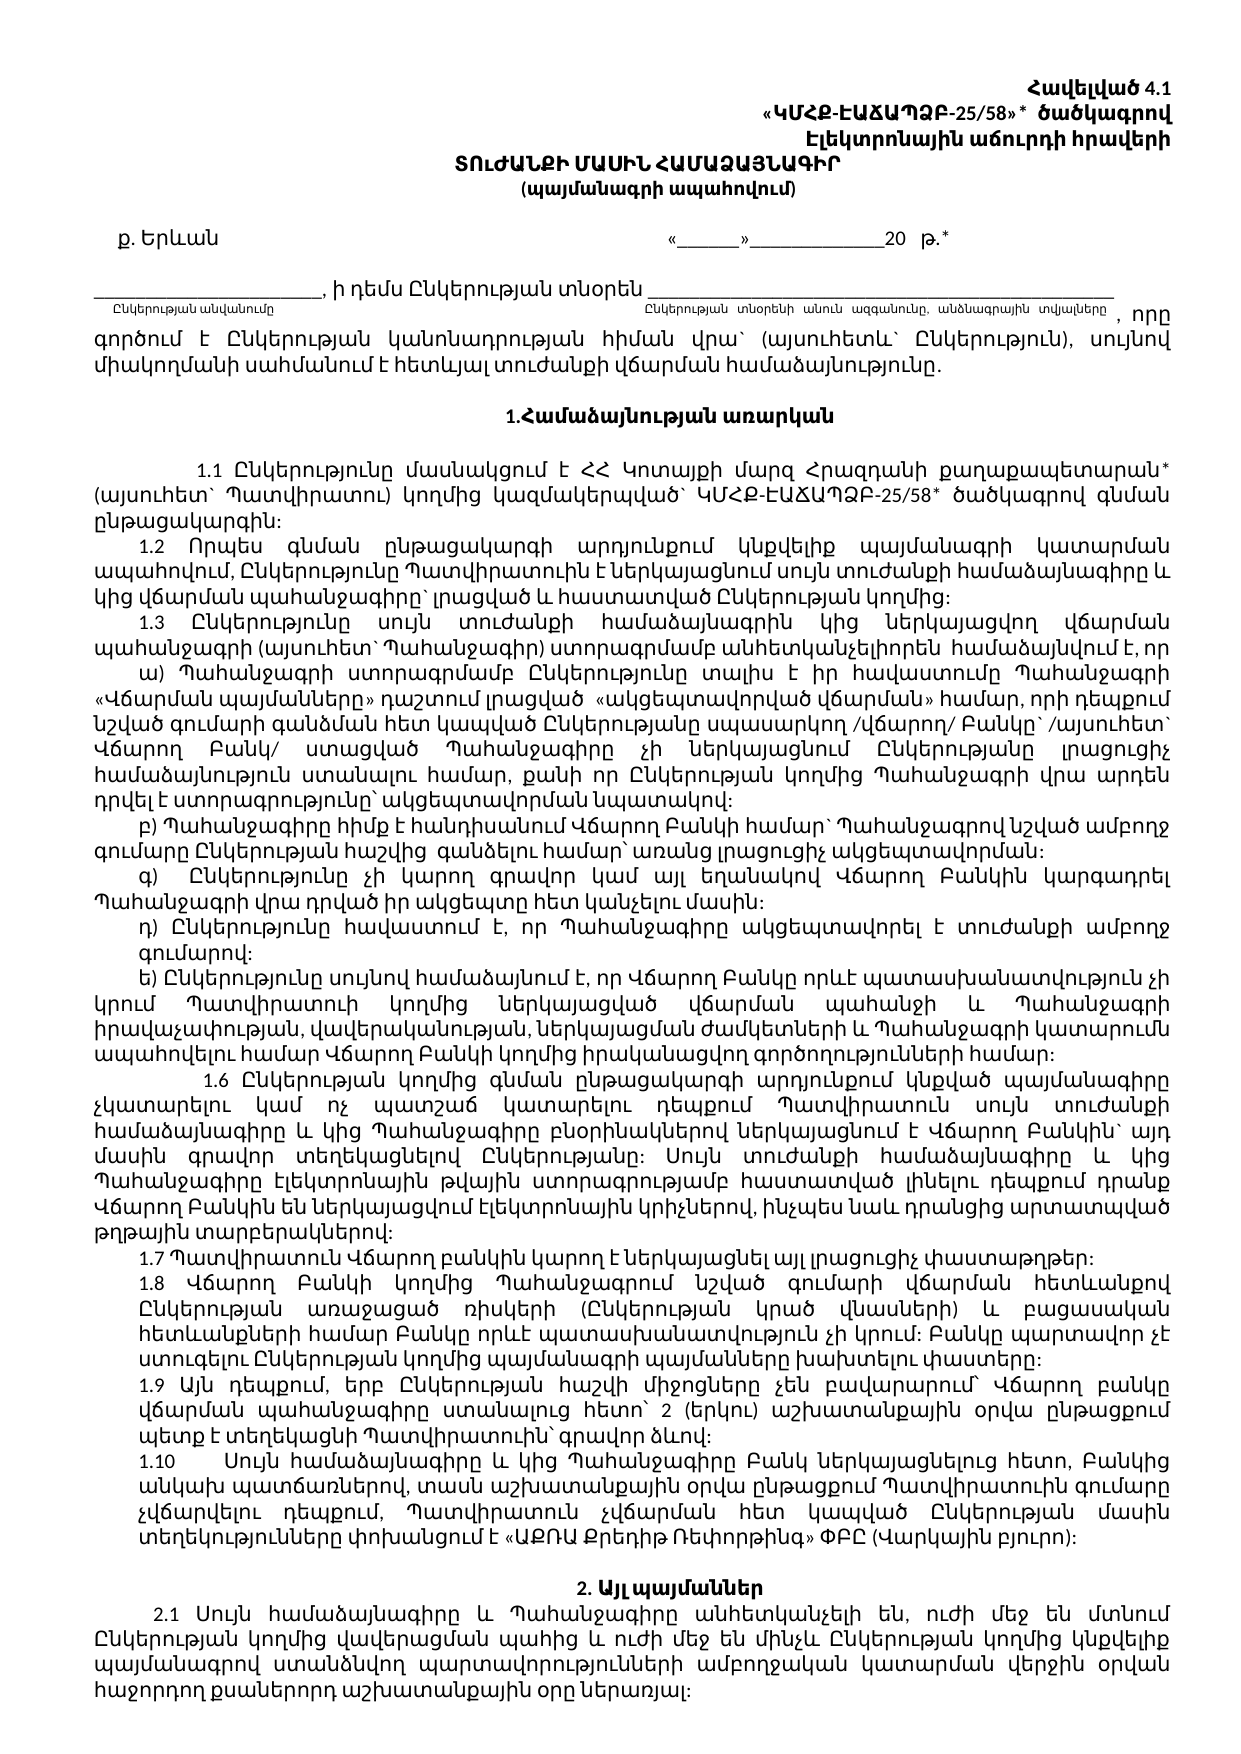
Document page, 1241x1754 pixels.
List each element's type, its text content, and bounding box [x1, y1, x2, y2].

text 1.6 Ընկերության կողմից գնման ընթացակարգի արդյունքում կնքված պայմանագիրը չկատարելու կամ ոչ պատշաճ կատարելու դեպքում Պատվիրատուն սույն տուժանքի համաձայնագիրը և կից Պահանջագիրը բնօրինակներով ներկայացնում է Վճարող Բանկին` այդ մասին գրավոր տեղեկացնելով Ընկերությանը: Սույն տուժանքի համաձայնագիրը և կից Պահանջագիրը էլեկտրոնային թվային ստորագրությամբ հաստատված լինելու դեպքում դրանք Վճարող Բանկին են ներկայացվում էլեկտրոնային կրիչներով, ինչպես նաև դրանցից արտատպված թղթային տարբերակներով: [94, 1067, 1171, 1245]
text ա) Պահանջագրի ստորագրմամբ Ընկերությունը տալիս է իր հավաստումը Պահանջագրի «Վճարման պայմանները» դաշտում լրացված «ակցեպտավորված վճարման» համար, որի դեպքում նշված գումարի գանձման հետ կապված Ընկերությանը սպասարկող /վճարող/ Բանկը` /այսուհետ` Վճարող Բանկ/ ստացված Պահանջագիրը չի ներկայացնում Ընկերությանը լրացուցիչ համաձայնություն ստանալու համար, քանի որ Ընկերության կողմից Պահանջագրի վրա արդեն դրվել է ստորագրությունը՝ ակցեպտավորման նպատակով: [94, 660, 1171, 813]
text 1.2 Որպես գնման ընթացակարգի արդյունքում կնքվելիք պայմանագրի կատարման ապահովում, Ընկերությունը Պատվիրատուին է ներկայացնում սույն տուժանքի համաձայնագիրը և կից վճարման պահանջագիրը` լրացված և հաստատված Ընկերության կողմից: [94, 533, 1171, 609]
text Էլեկտրոնային աճուրդի հրավերի [94, 126, 1171, 151]
text (պայմանագրի ապահովում) [94, 177, 1171, 199]
text 1.7 Պատվիրատուն Վճարող բանկին կարող է ներկայացնել այլ լրացուցիչ փաստաթղթեր: [138, 1245, 1171, 1270]
text ՏՈւԺԱՆՔԻ ՄԱՍԻՆ ՀԱՄԱՁԱՅՆԱԳԻՐ [94, 151, 1171, 177]
text 1.10 Սույն համաձայնագիրը և կից Պահանջագիրը Բանկ ներկայացնելուց հետո, Բանկից անկախ պատճառներով, տասն աշխատանքային օրվա ընթացքում Պատվիրատուին գումարը չվճարվելու դեպքում, Պատվիրատուն չվճարման հետ կապված Ընկերության մասին տեղեկությունները փոխանցում է «ԱՔՌԱ Քրեդիթ Ռեփորթինգ» ՓԲԸ (Վարկային բյուրո): [138, 1448, 1171, 1550]
text «ԿՄՀՔ-ԷԱՃԱՊՁԲ-25/58»* ծածկագրով [94, 100, 1171, 126]
text 1.9 Այն դեպքում, երբ Ընկերության հաշվի միջոցները չեն բավարարում՝ Վճարող բանկը վճարման պահանջագիրը ստանալուց հետո՝ 2 (երկու) աշխատանքային օրվա ընթացքում պետք է տեղեկացնի Պատվիրատուին՝ գրավոր ձևով: [138, 1372, 1171, 1448]
text 1.1 Ընկերությունը մասնակցում է ՀՀ Կոտայքի մարզ Հրազդանի քաղաքապետարան* (այսուհետ` Պատվիրատու) կողմից կազմակերպված` ԿՄՀՔ-ԷԱՃԱՊՁԲ-25/58* ծածկագրով գնման ընթացակարգին: [94, 457, 1171, 533]
text ______________________, ի դեմս Ընկերության տնօրեն _____________________________________________ [94, 276, 1171, 301]
text դ) Ընկերությունը հավաստում է, որ Պահանջագիրը ակցեպտավորել է տուժանքի ամբողջ գումարով: [138, 914, 1171, 965]
text 2. Այլ պայմաններ [169, 1575, 1171, 1601]
text Ընկերության անվանումը Ընկերության տնօրենի անուն ազգանունը, անձնագրային տվյալները , որը գործում է Ընկերության կանոնադրության հիման վրա` (այսուհետև` Ընկերություն), սույնով միակողմանի սահմանում է հետևյալ տուժանքի վճարման համաձայնությունը. [94, 301, 1171, 377]
text 1.3 Ընկերությունը սույն տուժանքի համաձայնագրին կից ներկայացվող վճարման պահանջագրի (այսուհետ` Պահանջագիր) ստորագրմամբ անհետկանչելիորեն համաձայնվում է, որ [94, 609, 1171, 660]
text ե) Ընկերությունը սույնով համաձայնում է, որ Վճարող Բանկը որևէ պատասխանատվություն չի կրում Պատվիրատուի կողմից ներկայացված վճարման պահանջի և Պահանջագրի իրավաչափության, վավերականության, ներկայացման ժամկետների և Պահանջագրի կատարումն ապահովելու համար Վճարող Բանկի կողմից իրականացվող գործողությունների համար: [94, 965, 1171, 1067]
text Հավելված 4.1 [94, 75, 1171, 100]
text բ) Պահանջագիրը հիմք է հանդիսանում Վճարող Բանկի համար` Պահանջագրով նշված ամբողջ գումարը Ընկերության հաշվից գանձելու համար՝ առանց լրացուցիչ ակցեպտավորման: [94, 813, 1171, 864]
text 1.8 Վճարող Բանկի կողմից Պահանջագրում նշված գումարի վճարման հետևանքով Ընկերության առաջացած ռիսկերի (Ընկերության կրած վնասների) և բացասական հետևանքների համար Բանկը որևէ պատասխանատվություն չի կրում: Բանկը պարտավոր չէ ստուգելու Ընկերության կողմից պայմանագրի պայմանները խախտելու փաստերը: [138, 1270, 1171, 1372]
text 1.Համաձայնության առարկան [169, 403, 1171, 428]
text ք. Երևան «______»_____________20 թ.* [94, 225, 1171, 250]
text 2.1 Սույն համաձայնագիրը և Պահանջագիրը անհետկանչելի են, ուժի մեջ են մտնում Ընկերության կողմից վավերացման պահից և ուժի մեջ են մինչև Ընկերության կողմից կնքվելիք պայմանագրով ստանձնվող պարտավորությունների ամբողջական կատարման վերջին օրվան հաջորդող քսաներորդ աշխատանքային օրը ներառյալ: [94, 1601, 1171, 1702]
text գ) Ընկերությունը չի կարող գրավոր կամ այլ եղանակով Վճարող Բանկին կարգադրել Պահանջագրի վրա դրված իր ակցեպտը հետ կանչելու մասին: [94, 864, 1171, 914]
